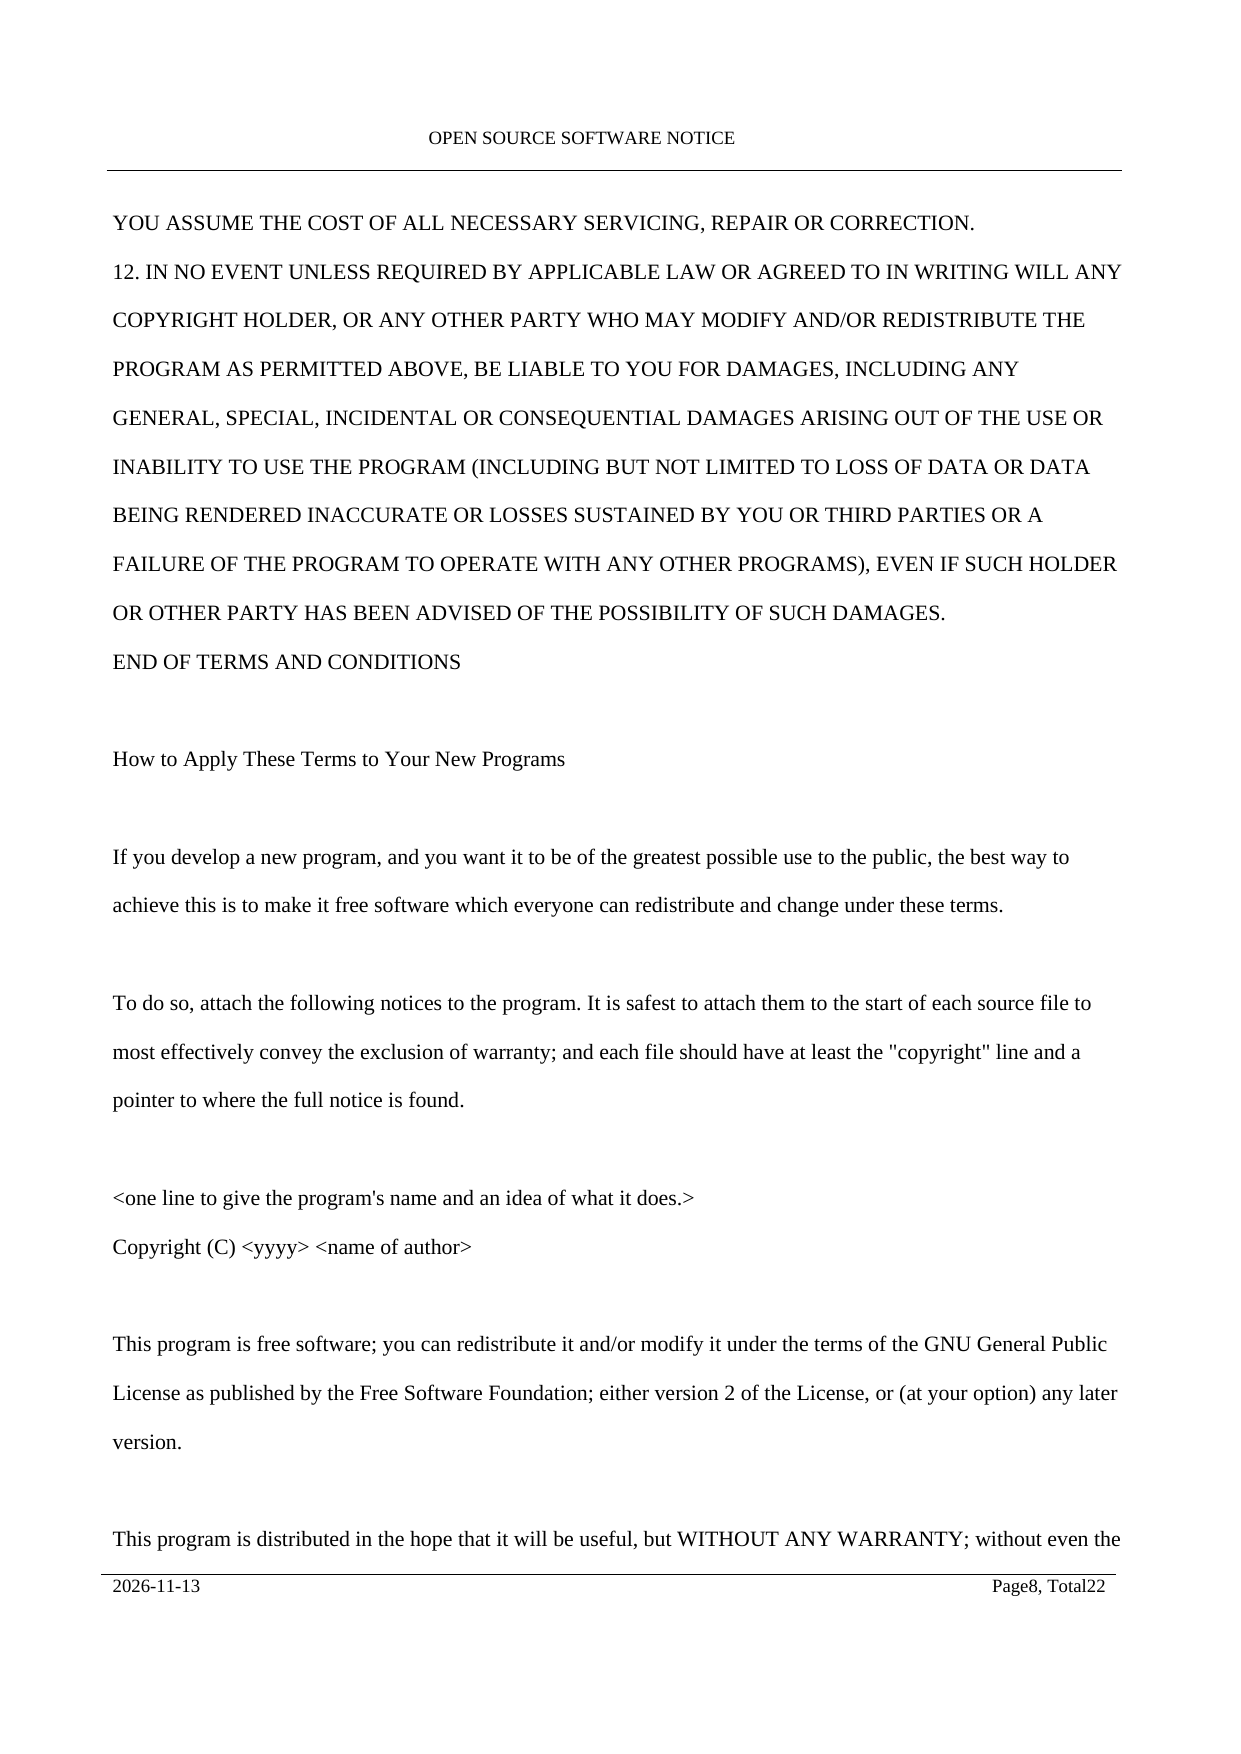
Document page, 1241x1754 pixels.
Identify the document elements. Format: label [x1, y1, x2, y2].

text [112, 206, 1128, 1555]
